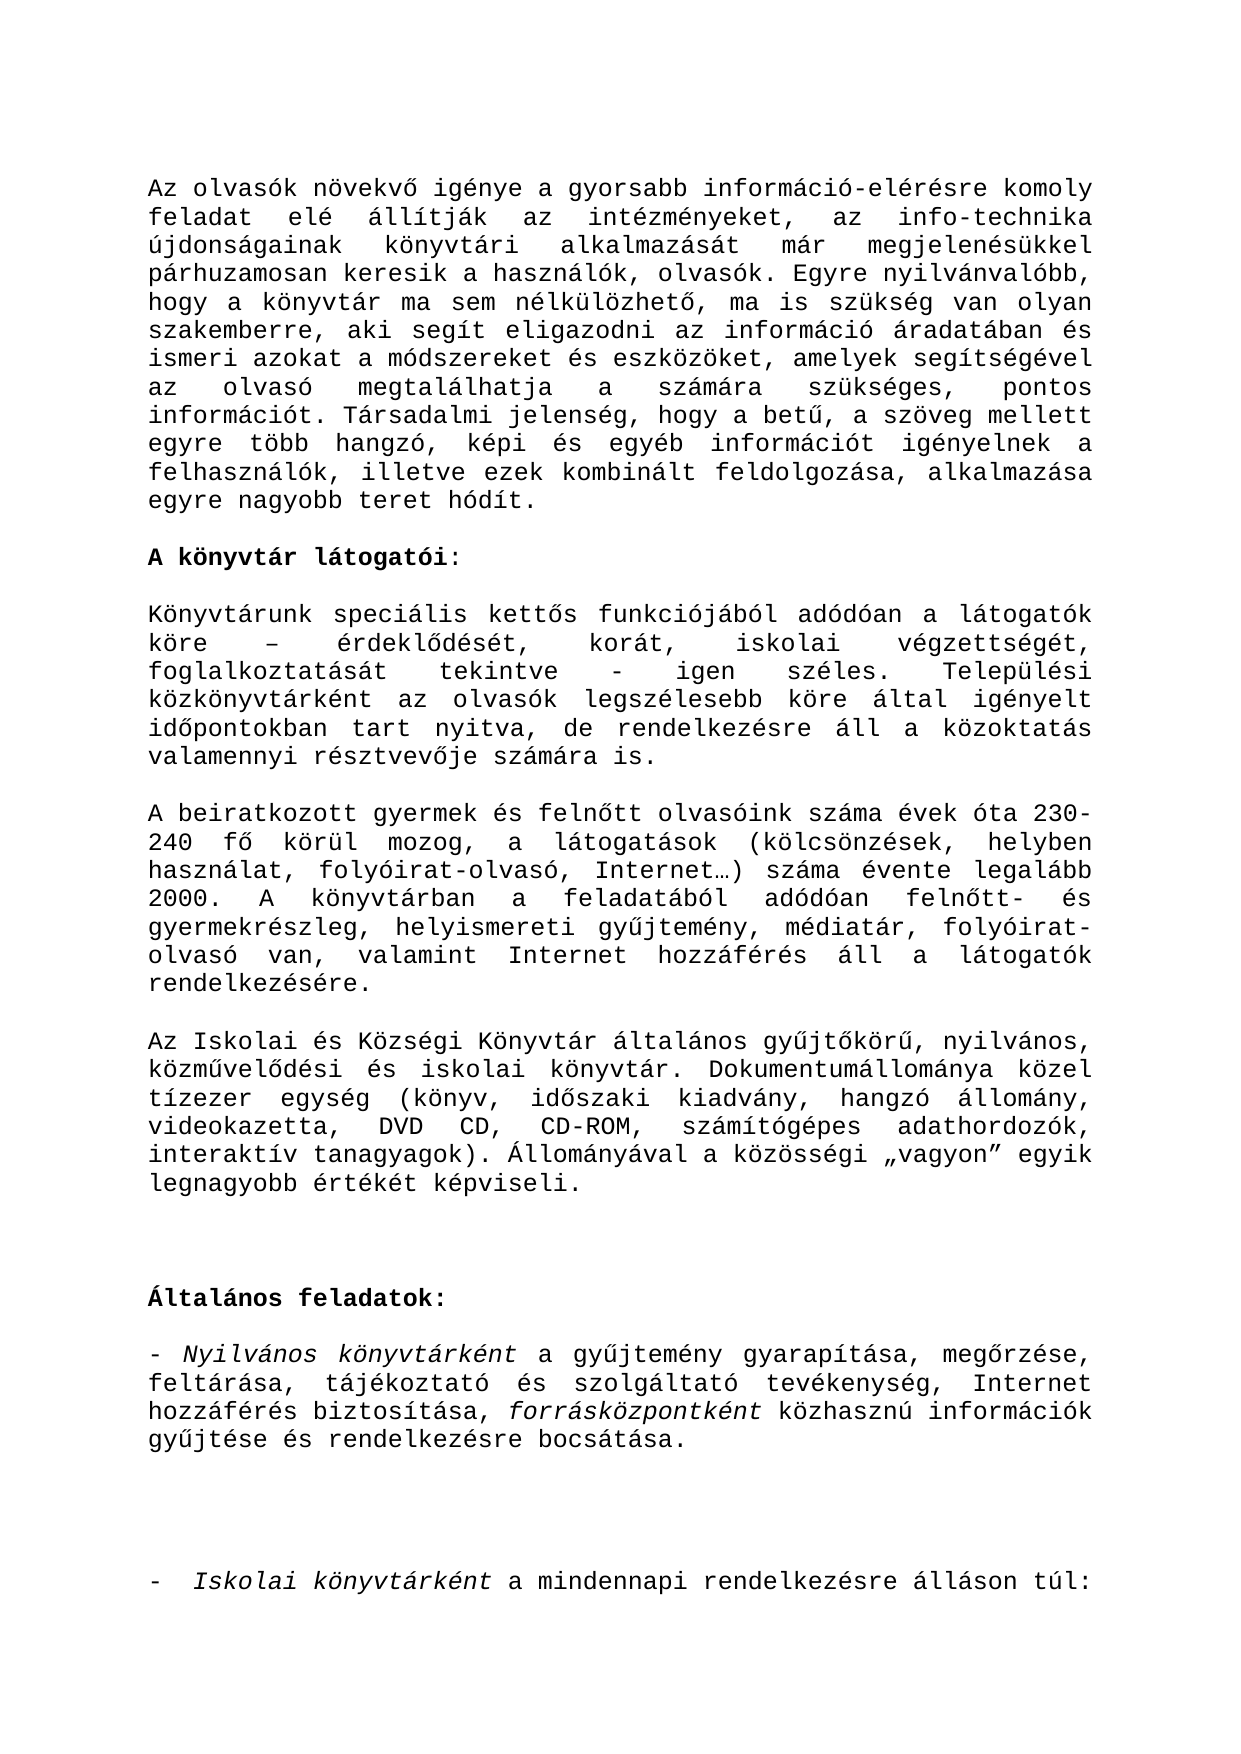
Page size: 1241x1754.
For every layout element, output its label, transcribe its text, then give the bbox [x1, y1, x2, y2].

text Az Iskolai és Községi Könyvtár általános gyűjtőkörű, nyilvános, közművelődési és iskolai könyvtár. Dokumentumállománya közel tízezer egység (könyv, időszaki kiadvány, hangzó állomány, videokazetta, DVD CD, CD-ROM, számítógépes adathordozók, interaktív tanagyagok). Állományával a közösségi „vagyon” egyik legnagyobb értékét képviseli. [148, 1028, 1093, 1198]
text - Iskolai könyvtárként a mindennapi rendelkezésre álláson túl: [148, 1568, 1093, 1597]
text Az olvasók növekvő igénye a gyorsabb információ-elérésre komoly feladat elé állítják az intézményeket, az info-technika újdonságainak könyvtári alkalmazását már megjelenésükkel párhuzamosan keresik a használók, olvasók. Egyre nyilvánvalóbb, hogy a könyvtár ma sem nélkülözhető, ma is szükség van olyan szakemberre, aki segít eligazodni az információ áradatában és ismeri azokat a módszereket és eszközöket, amelyek segítségével az olvasó megtalálhatja a számára szükséges, pontos információt. Társadalmi jelenség, hogy a betű, a szöveg mellett egyre több hangzó, képi és egyéb információt igényelnek a felhasználók, illetve ezek kombinált feldolgozása, alkalmazása egyre nagyobb teret hódít. [148, 176, 1093, 516]
text - Nyilvános könyvtárként a gyűjtemény gyarapítása, megőrzése, feltárása, tájékoztató és szolgáltató tevékenység, Internet hozzáférés biztosítása, forrásközpontként közhasznú információk gyűjtése és rendelkezésre bocsátása. [148, 1342, 1093, 1455]
text Könyvtárunk speciális kettős funkciójából adódóan a látogatók köre – érdeklődését, korát, iskolai végzettségét, foglalkoztatását tekintve - igen széles. Települési közkönyvtárként az olvasók legszélesebb köre által igényelt időpontokban tart nyitva, de rendelkezésre áll a közoktatás valamennyi résztvevője számára is. [148, 602, 1093, 772]
text A könyvtár látogatói: [148, 544, 1093, 573]
text A beiratkozott gyermek és felnőtt olvasóink száma évek óta 230-240 fő körül mozog, a látogatások (kölcsönzések, helyben használat, folyóirat-olvasó, Internet…) száma évente legalább 2000. A könyvtárban a feladatából adódóan felnőtt- és gyermekrészleg, helyismereti gyűjtemény, médiatár, folyóirat-olvasó van, valamint Internet hozzáférés áll a látogatók rendelkezésére. [148, 801, 1093, 999]
text Általános feladatok: [148, 1285, 1093, 1313]
